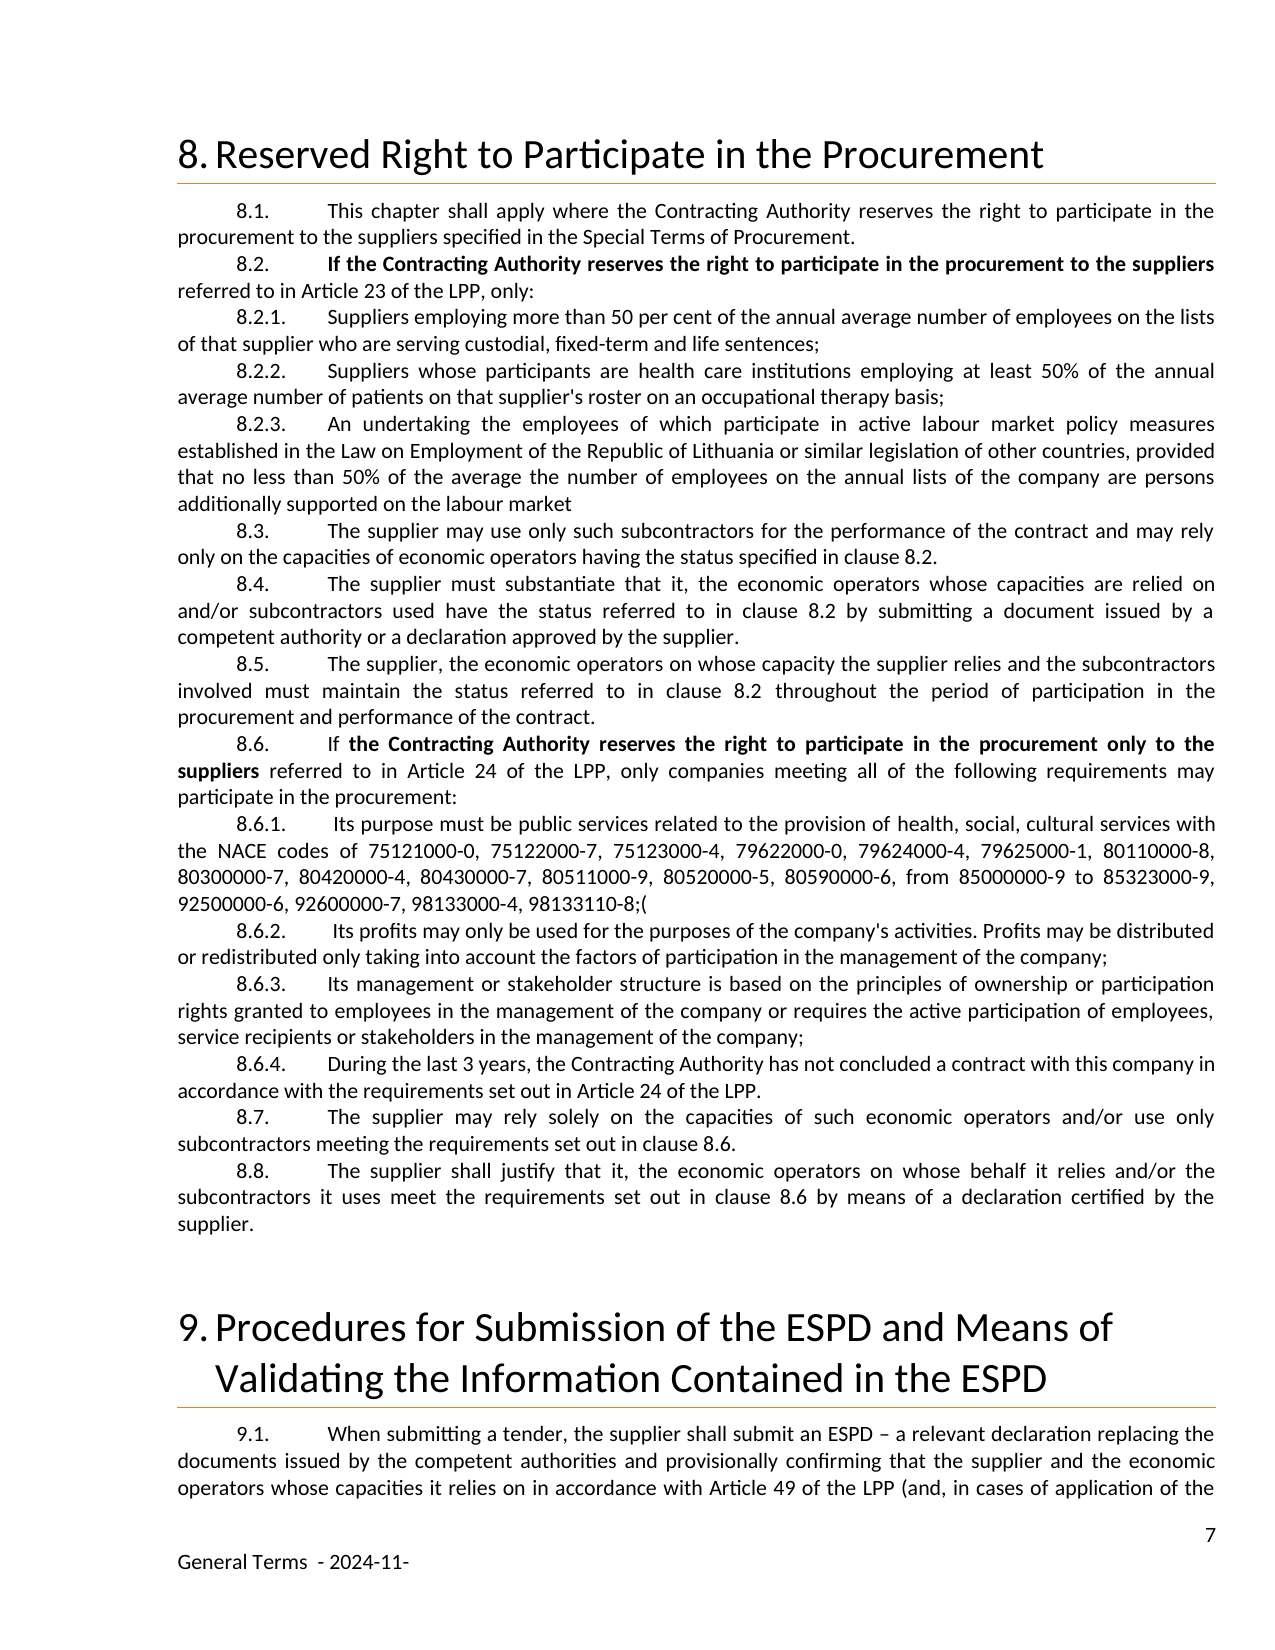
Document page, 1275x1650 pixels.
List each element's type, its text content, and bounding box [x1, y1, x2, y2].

list Suppliers whose participants are health care institutions employing at least 50% of the annual average number of patients on that supplier's roster on an occupational therapy basis; [177, 357, 1216, 410]
list An undertaking the employees of which participate in active labour market policy measures established in the Law on Employment of the Republic of Lithuania or similar legislation of other countries, provided that no less than 50% of the average the number of employees on the annual lists of the company are persons additionally supported on the labour market [177, 410, 1216, 517]
list The supplier, the economic operators on whose capacity the supplier relies and the subcontractors involved must maintain the status referred to in clause 8.2 throughout the period of participation in the procurement and performance of the contract. [177, 650, 1216, 730]
list The supplier may use only such subcontractors for the performance of the contract and may rely only on the capacities of economic operators having the status specified in clause 8.2. [177, 517, 1216, 570]
subtitle Reserved Right to Participate in the Procurement [177, 128, 1216, 183]
list Its profits may only be used for the purposes of the company's activities. Profits may be distributed or redistributed only taking into account the factors of participation in the management of the company; [177, 917, 1216, 970]
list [177, 1420, 1216, 1500]
list Its purpose must be public services related to the provision of health, social, cultural services with the NACE codes of 75121000-0, 75122000-7, 75123000-4, 79622000-0, 79624000-4, 79625000-1, 80110000-8, 80300000-7, 80420000-4, 80430000-7, 80511000-9, 80520000-5, 80590000-6, from 85000000-9 to 85323000-9, 92500000-6, 92600000-7, 98133000-4, 98133110-8;( [177, 810, 1216, 917]
list During the last 3 years, the Contracting Authority has not concluded a contract with this company in accordance with the requirements set out in Article 24 of the LPP. [177, 1050, 1216, 1103]
list Its management or stakeholder structure is based on the principles of ownership or participation rights granted to employees in the management of the company or requires the active participation of employees, service recipients or stakeholders in the management of the company; [177, 970, 1216, 1050]
list The supplier shall justify that it, the economic operators on whose behalf it relies and/or the subcontractors it uses meet the requirements set out in clause 8.6 by means of a declaration certified by the supplier. [177, 1157, 1216, 1237]
list Suppliers employing more than 50 per cent of the annual average number of employees on the lists of that supplier who are serving custodial, fixed-term and life sentences; [177, 303, 1216, 357]
list If the Contracting Authority reserves the right to participate in the procurement to the suppliers referred to in Article 23 of the LPP, only: [177, 250, 1216, 303]
list This chapter shall apply where the Contracting Authority reserves the right to participate in the procurement to the suppliers specified in the Special Terms of Procurement. [177, 197, 1216, 250]
list If the Contracting Authority reserves the right to participate in the procurement only to the suppliers referred to in Article 24 of the LPP, only companies meeting all of the following requirements may participate in the procurement: [177, 730, 1216, 810]
subtitle Procedures for Submission of the ESPD and Means of Validating the Information Contained in the ESPD [177, 1301, 1216, 1407]
list The supplier must substantiate that it, the economic operators whose capacities are relied on and/or subcontractors used have the status referred to in clause 8.2 by submitting a document issued by a competent authority or a declaration approved by the supplier. [177, 570, 1216, 650]
list The supplier may rely solely on the capacities of such economic operators and/or use only subcontractors meeting the requirements set out in clause 8.6. [177, 1103, 1216, 1157]
